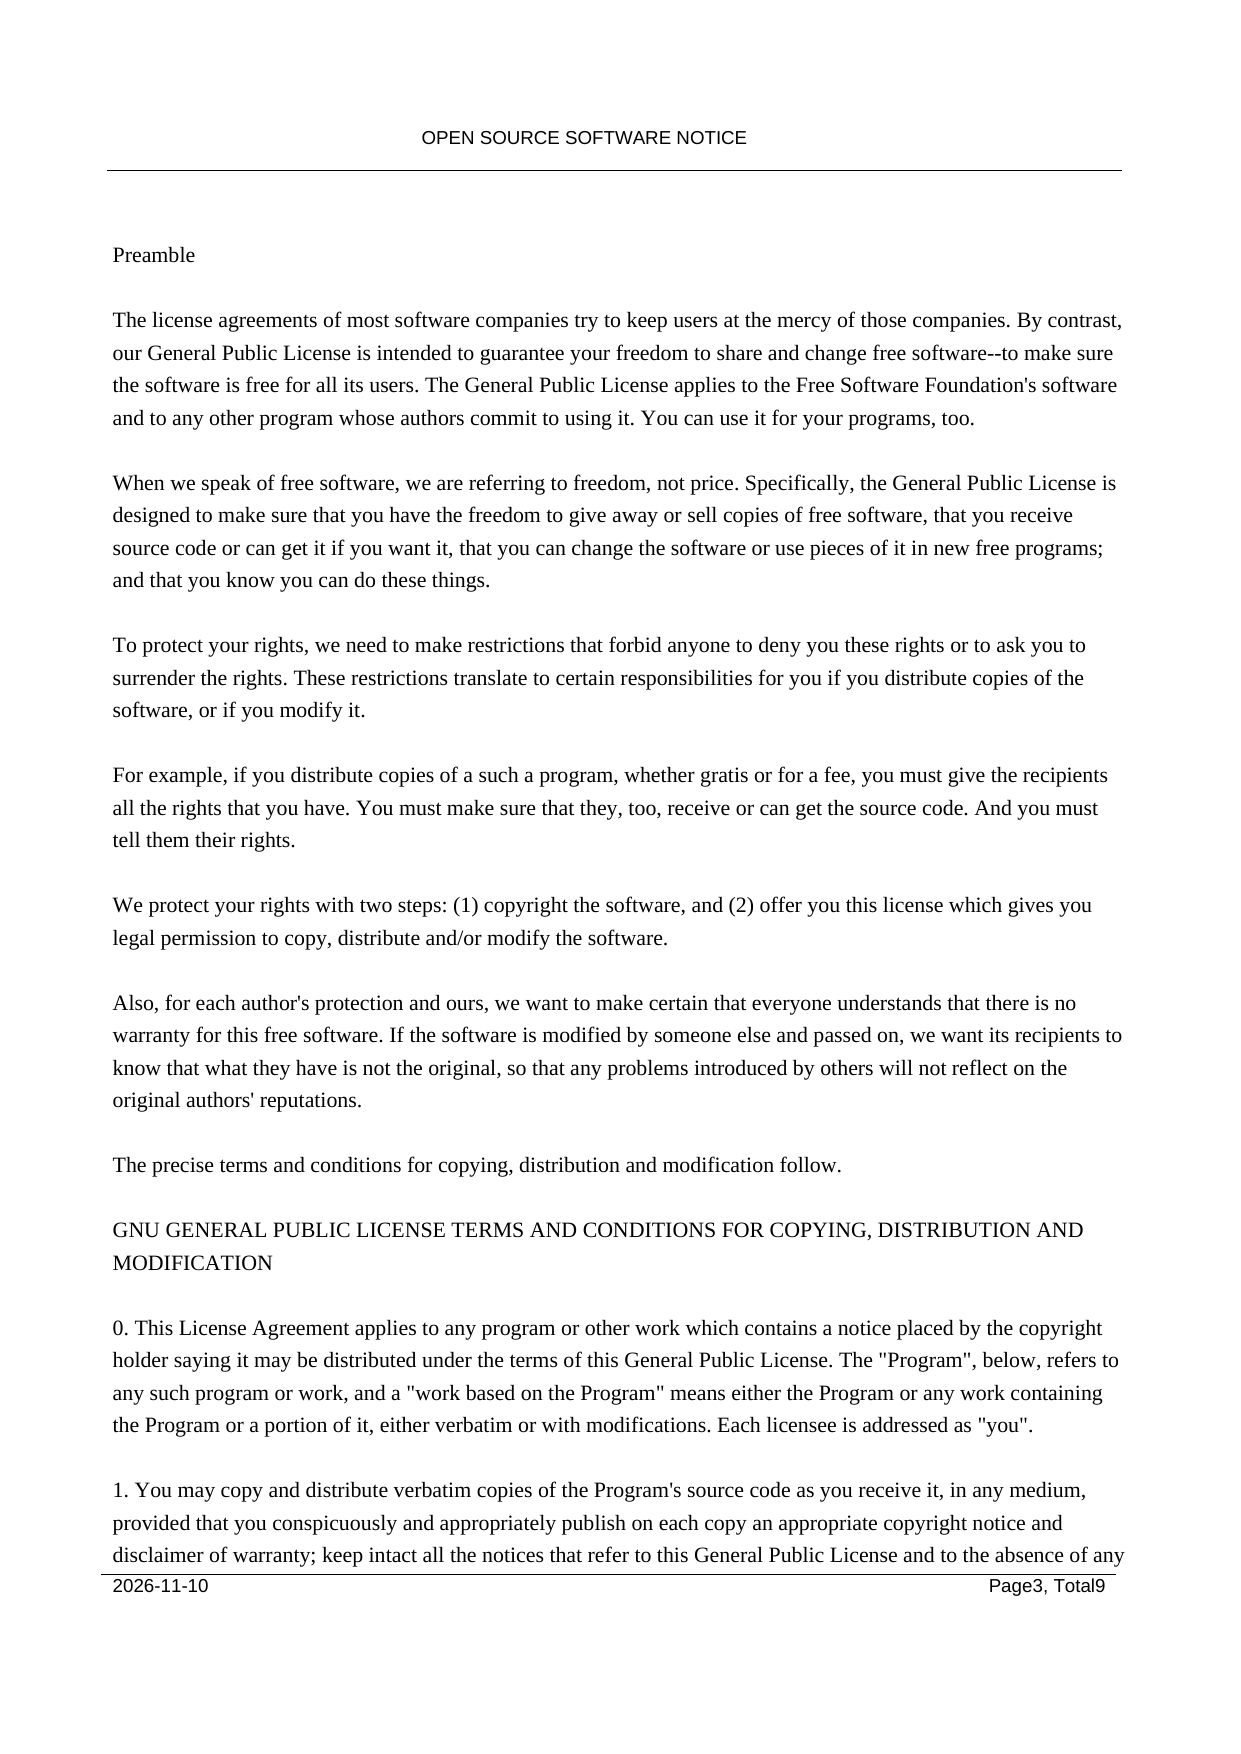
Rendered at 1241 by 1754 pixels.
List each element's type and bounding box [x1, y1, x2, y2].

text [112, 206, 1128, 1571]
